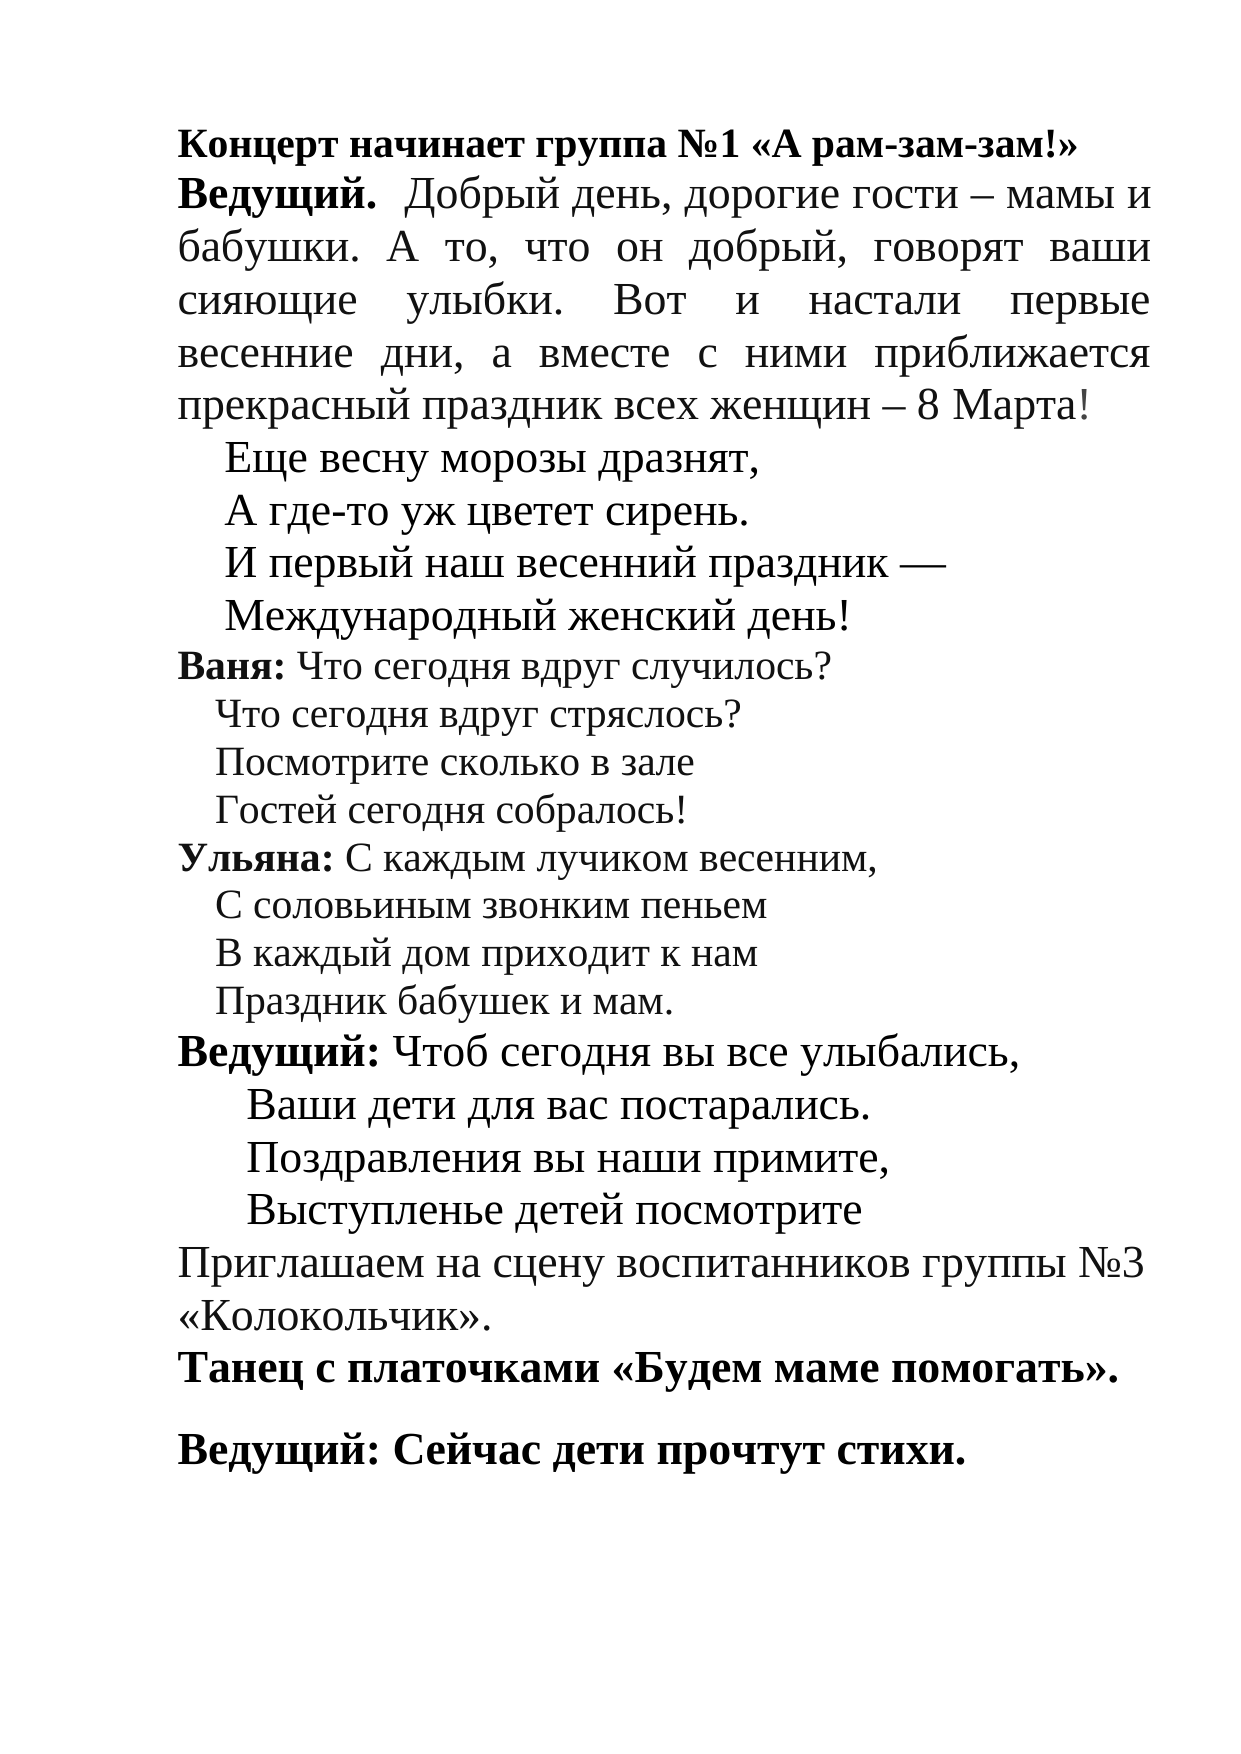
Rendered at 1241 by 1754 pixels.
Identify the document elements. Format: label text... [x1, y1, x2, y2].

text Концерт начинает группа №1 «А рам-зам-зам!» [177, 118, 1152, 166]
text И первый наш весенний праздник — [177, 535, 1152, 588]
text Международный женский день! [177, 588, 1152, 640]
text Еще весну морозы дразнят, [177, 429, 1152, 482]
text Праздник бабушек и мам. [177, 976, 1152, 1024]
text Ведущий: Сейчас дети прочтут стихи. [177, 1421, 1152, 1474]
text Ваня: Что сегодня вдруг случилось? [177, 640, 1152, 688]
text Гостей сегодня собралось! [177, 784, 1152, 832]
text Ведущий: Чтоб сегодня вы все улыбались, Ваши дети для вас постарались. Поздравления вы наши примите, Выступленье детей посмотрите [863, 1024, 1152, 1234]
text Что сегодня вдруг стряслось? [177, 688, 1152, 736]
text Приглашаем на сцену воспитанников группы №3 «Колокольчик». [177, 1234, 1152, 1340]
text Посмотрите сколько в зале [177, 736, 1152, 784]
text А где-то уж цветет сирень. [177, 482, 1152, 535]
text Танец с платочками «Будем маме помогать». [177, 1340, 1152, 1393]
text В каждый дом приходит к нам [177, 928, 1152, 976]
text С соловьиным звонким пеньем [177, 880, 1152, 928]
text Ведущий. Добрый день, дорогие гости – мамы и бабушки. А то, что он добрый, говорят ваши сияющие улыбки. Вот и настали первые весенние дни, а вместе с ними приближается прекрасный праздник всех женщин – 8 Марта! [177, 166, 1152, 429]
text Ульяна: С каждым лучиком весенним, [177, 832, 1152, 880]
